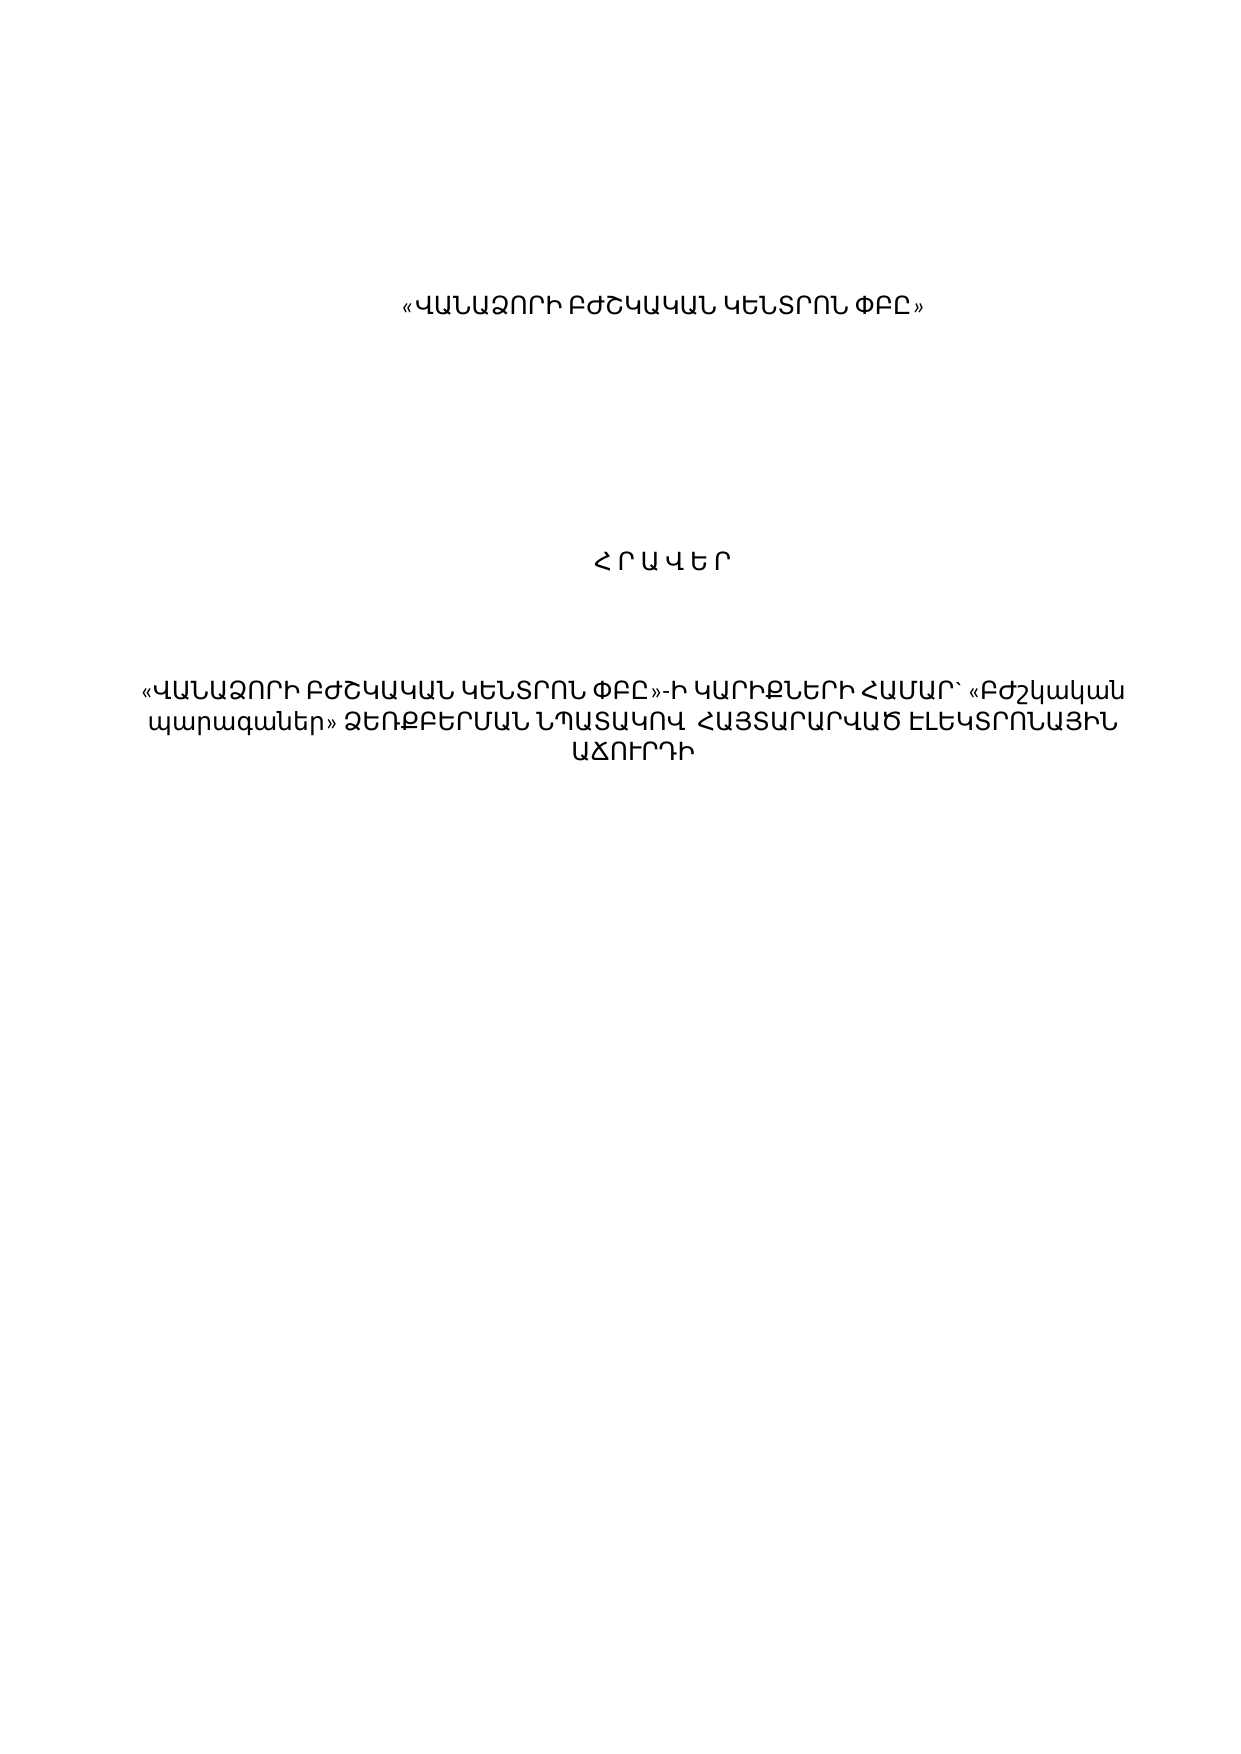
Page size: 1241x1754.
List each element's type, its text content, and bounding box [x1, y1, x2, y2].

text «ՎԱՆԱՁՈՐԻ ԲԺՇԿԱԿԱՆ ԿԵՆՏՐՈՆ ՓԲԸ»-Ի ԿԱՐԻՔՆԵՐԻ ՀԱՄԱՐ` «ԲԺշկական պարագաներ» ՁԵՌՔԲԵՐՄԱՆ ՆՊԱՏԱԿՈՎ ՀԱՅՏԱՐԱՐՎԱԾ ԷԼԵԿՏՐՈՆԱՅԻՆ ԱՃՈՒՐԴԻ [94, 676, 1172, 767]
text « ՎԱՆԱՁՈՐԻ ԲԺՇԿԱԿԱՆ ԿԵՆՏՐՈՆ ՓԲԸ» [94, 290, 1172, 321]
text Հ Ր Ա Վ Ե Ր [94, 546, 1172, 577]
